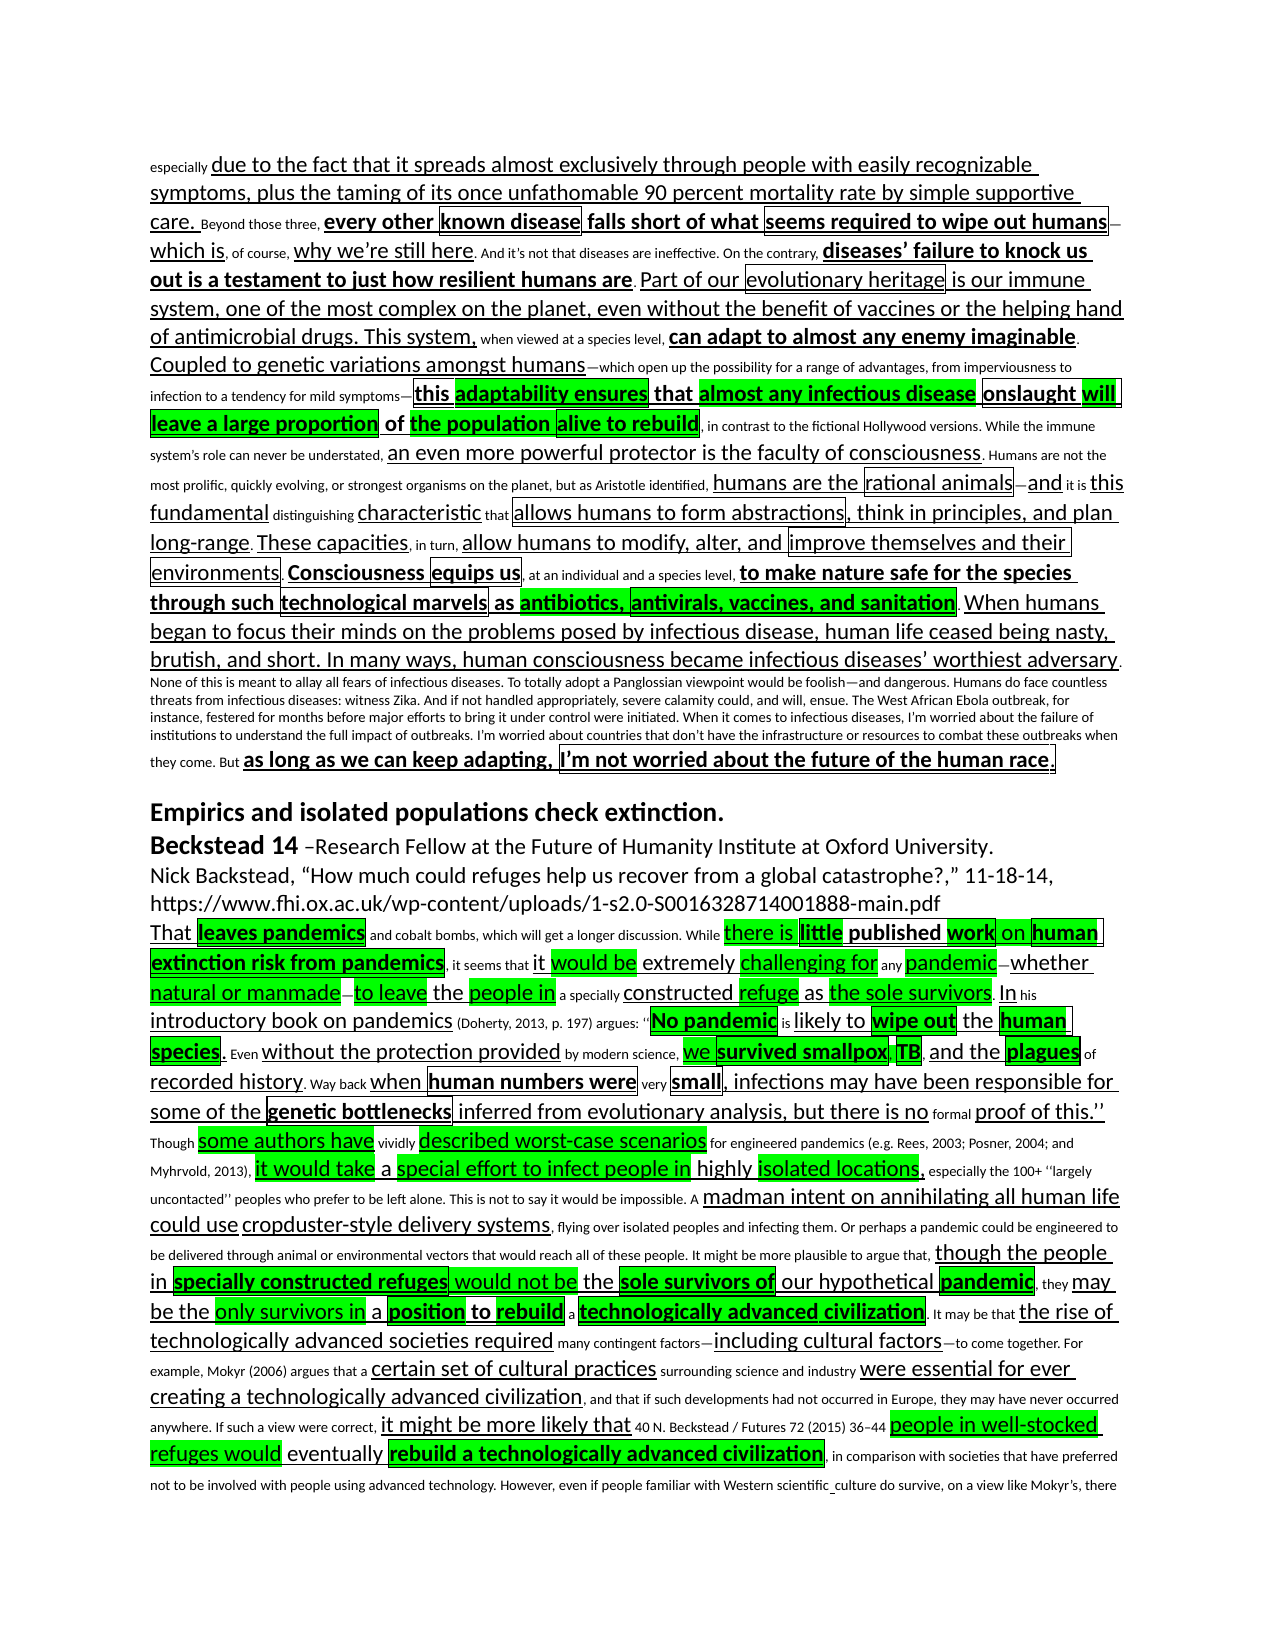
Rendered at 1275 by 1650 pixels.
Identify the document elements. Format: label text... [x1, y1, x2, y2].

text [150, 150, 1125, 774]
subtitle Empirics and isolated populations check extinction. [150, 795, 1125, 828]
text Nick Backstead, “How much could refuges help us recover from a global catastrophe?,” 11-18-14, https://www.fhi.ox.ac.uk/wp-content/uploads/1-s2.0-S0016328714001888-main.pdf [150, 861, 1125, 917]
text Beckstead 14 –Research Fellow at the Future of Humanity Institute at Oxford University. [150, 828, 1125, 861]
